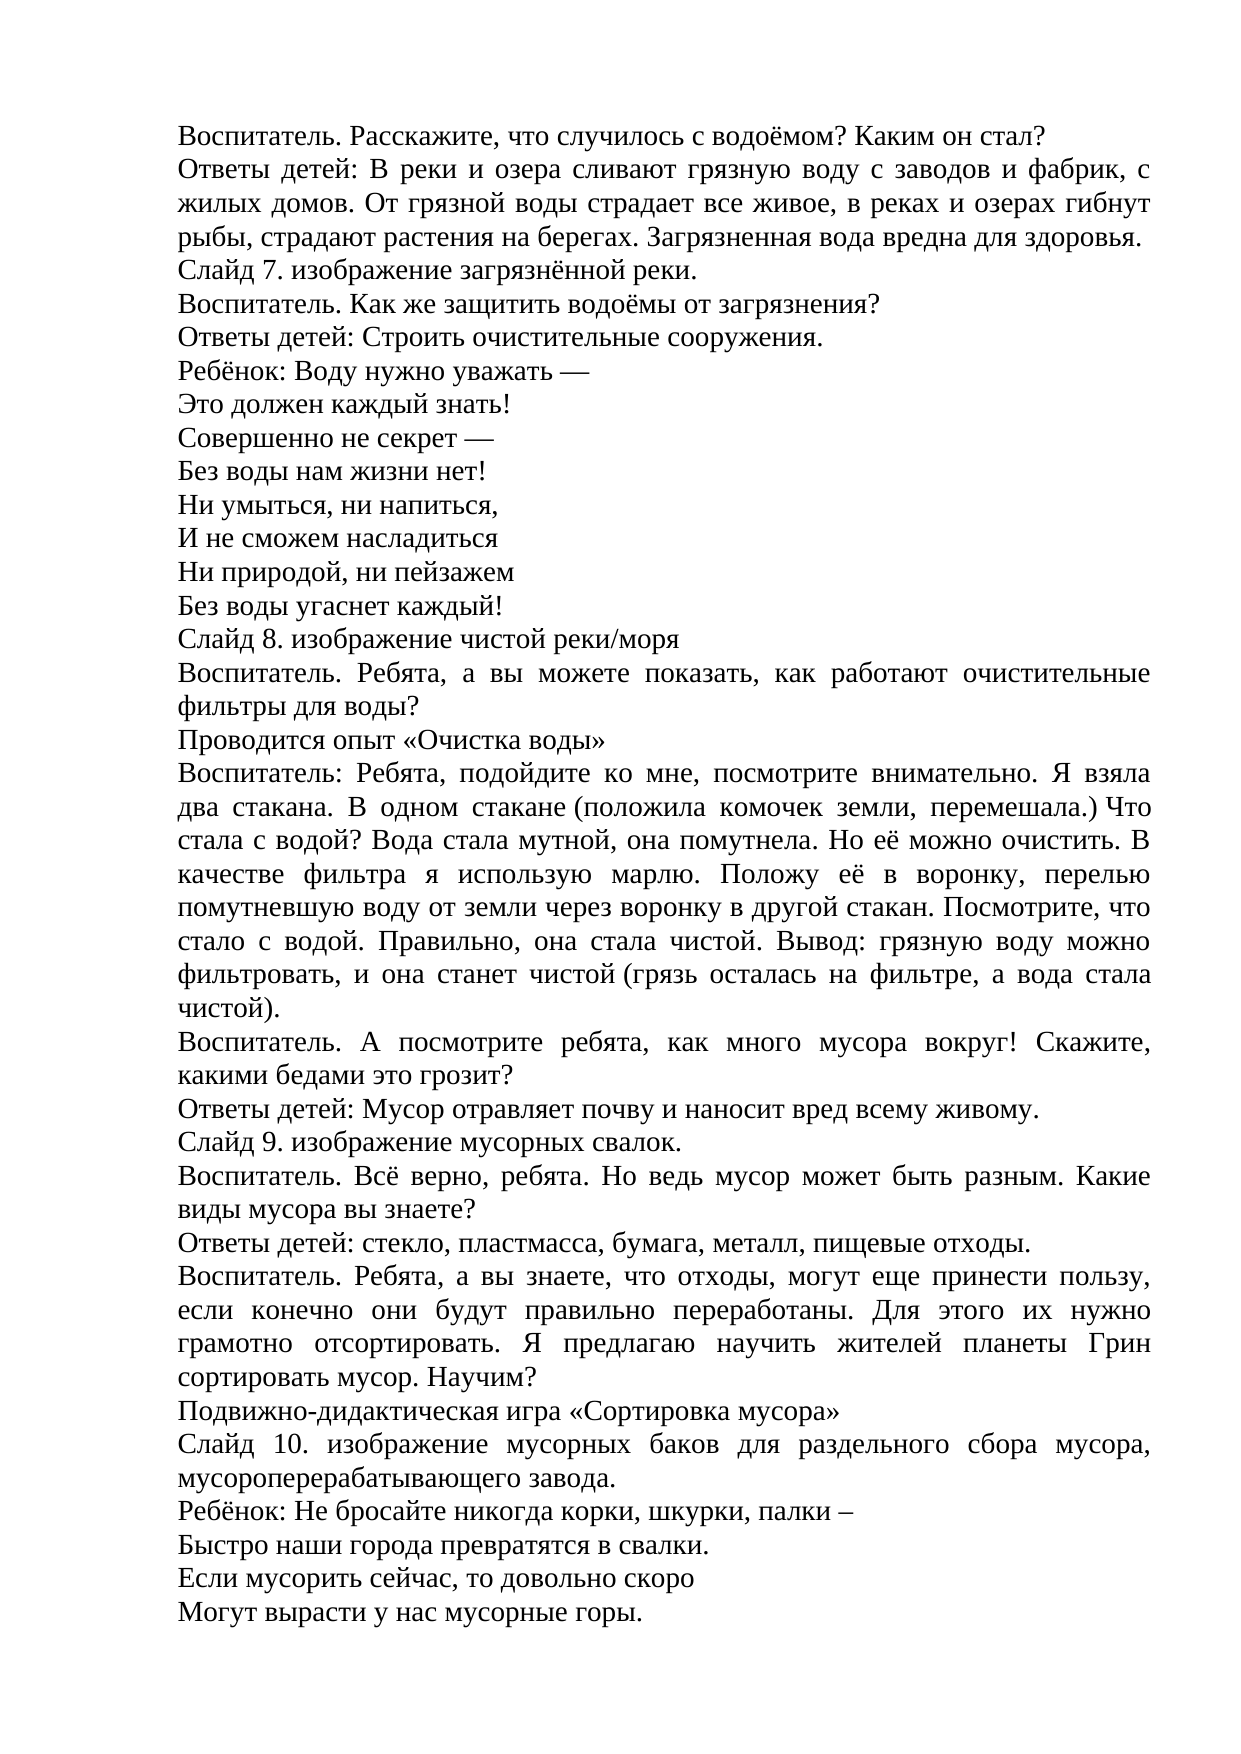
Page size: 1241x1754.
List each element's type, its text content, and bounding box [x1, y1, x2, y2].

text Это должен каждый знать! [177, 386, 1152, 420]
text Воспитатель. Как же защитить водоёмы от загрязнения? [177, 286, 1152, 319]
text Воспитатель: Ребята, подойдите ко мне, посмотрите внимательно. Я взяла два стакана. В одном стакане (положила комочек земли, перемешала.) Что стала с водой? Вода стала мутной, она помутнела. Но её можно очистить. В качестве фильтра я использую марлю. Положу её в воронку, перелью помутневшую воду от земли через воронку в другой стакан. Посмотрите, что стало с водой. Правильно, она стала чистой. Вывод: грязную воду можно фильтровать, и она станет чистой (грязь осталась на фильтре, а вода стала чистой). [177, 755, 1152, 1024]
text Если мусорить сейчас, то довольно скоро [177, 1560, 1152, 1594]
text Быстро наши города превратятся в свалки. [177, 1527, 1152, 1560]
text Подвижно-дидактическая игра «Сортировка мусора» [177, 1393, 1152, 1426]
text Слайд 8. изображение чистой реки/моря [177, 621, 1152, 655]
text Ребёнок: Воду нужно уважать — [177, 353, 1152, 386]
text Совершенно не секрет — [177, 420, 1152, 453]
text Ни умыться, ни напиться, [177, 487, 1152, 521]
text Ребёнок: Не бросайте никогда корки, шкурки, палки – [177, 1493, 1152, 1527]
text Воспитатель. Всё верно, ребята. Но ведь мусор может быть разным. Какие виды мусора вы знаете? [177, 1158, 1152, 1225]
text Ответы детей: Строить очистительные сооружения. [177, 319, 1152, 353]
text Могут вырасти у нас мусорные горы. [177, 1594, 1152, 1627]
text Слайд 7. изображение загрязнённой реки. [177, 252, 1152, 286]
text Воспитатель. А посмотрите ребята, как много мусора вокруг! Скажите, какими бедами это грозит? [177, 1024, 1152, 1091]
text Слайд 10. изображение мусорных баков для раздельного сбора мусора, мусороперерабатывающего завода. [177, 1426, 1152, 1493]
text Ни природой, ни пейзажем [177, 554, 1152, 588]
text Ответы детей: стекло, пластмасса, бумага, металл, пищевые отходы. [177, 1225, 1152, 1258]
text Воспитатель. Расскажите, что случилось с водоёмом? Каким он стал? [177, 118, 1152, 152]
text Без воды угаснет каждый! [177, 588, 1152, 621]
text Воспитатель. Ребята, а вы знаете, что отходы, могут еще принести пользу, если конечно они будут правильно переработаны. Для этого их нужно грамотно отсортировать. Я предлагаю научить жителей планеты Грин сортировать мусор. Научим? [177, 1258, 1152, 1393]
text Воспитатель. Ребята, а вы можете показать, как работают очистительные фильтры для воды? [177, 655, 1152, 722]
text И не сможем насладиться [177, 521, 1152, 554]
text Ответы детей: Мусор отравляет почву и наносит вред всему живому. [177, 1091, 1152, 1124]
text Проводится опыт «Очистка воды» [177, 722, 1152, 755]
text Без воды нам жизни нет! [177, 453, 1152, 487]
text Слайд 9. изображение мусорных свалок. [177, 1124, 1152, 1158]
text Ответы детей: В реки и озера сливают грязную воду с заводов и фабрик, с жилых домов. От грязной воды страдает все живое, в реках и озерах гибнут рыбы, страдают растения на берегах. Загрязненная вода вредна для здоровья. [177, 152, 1152, 252]
